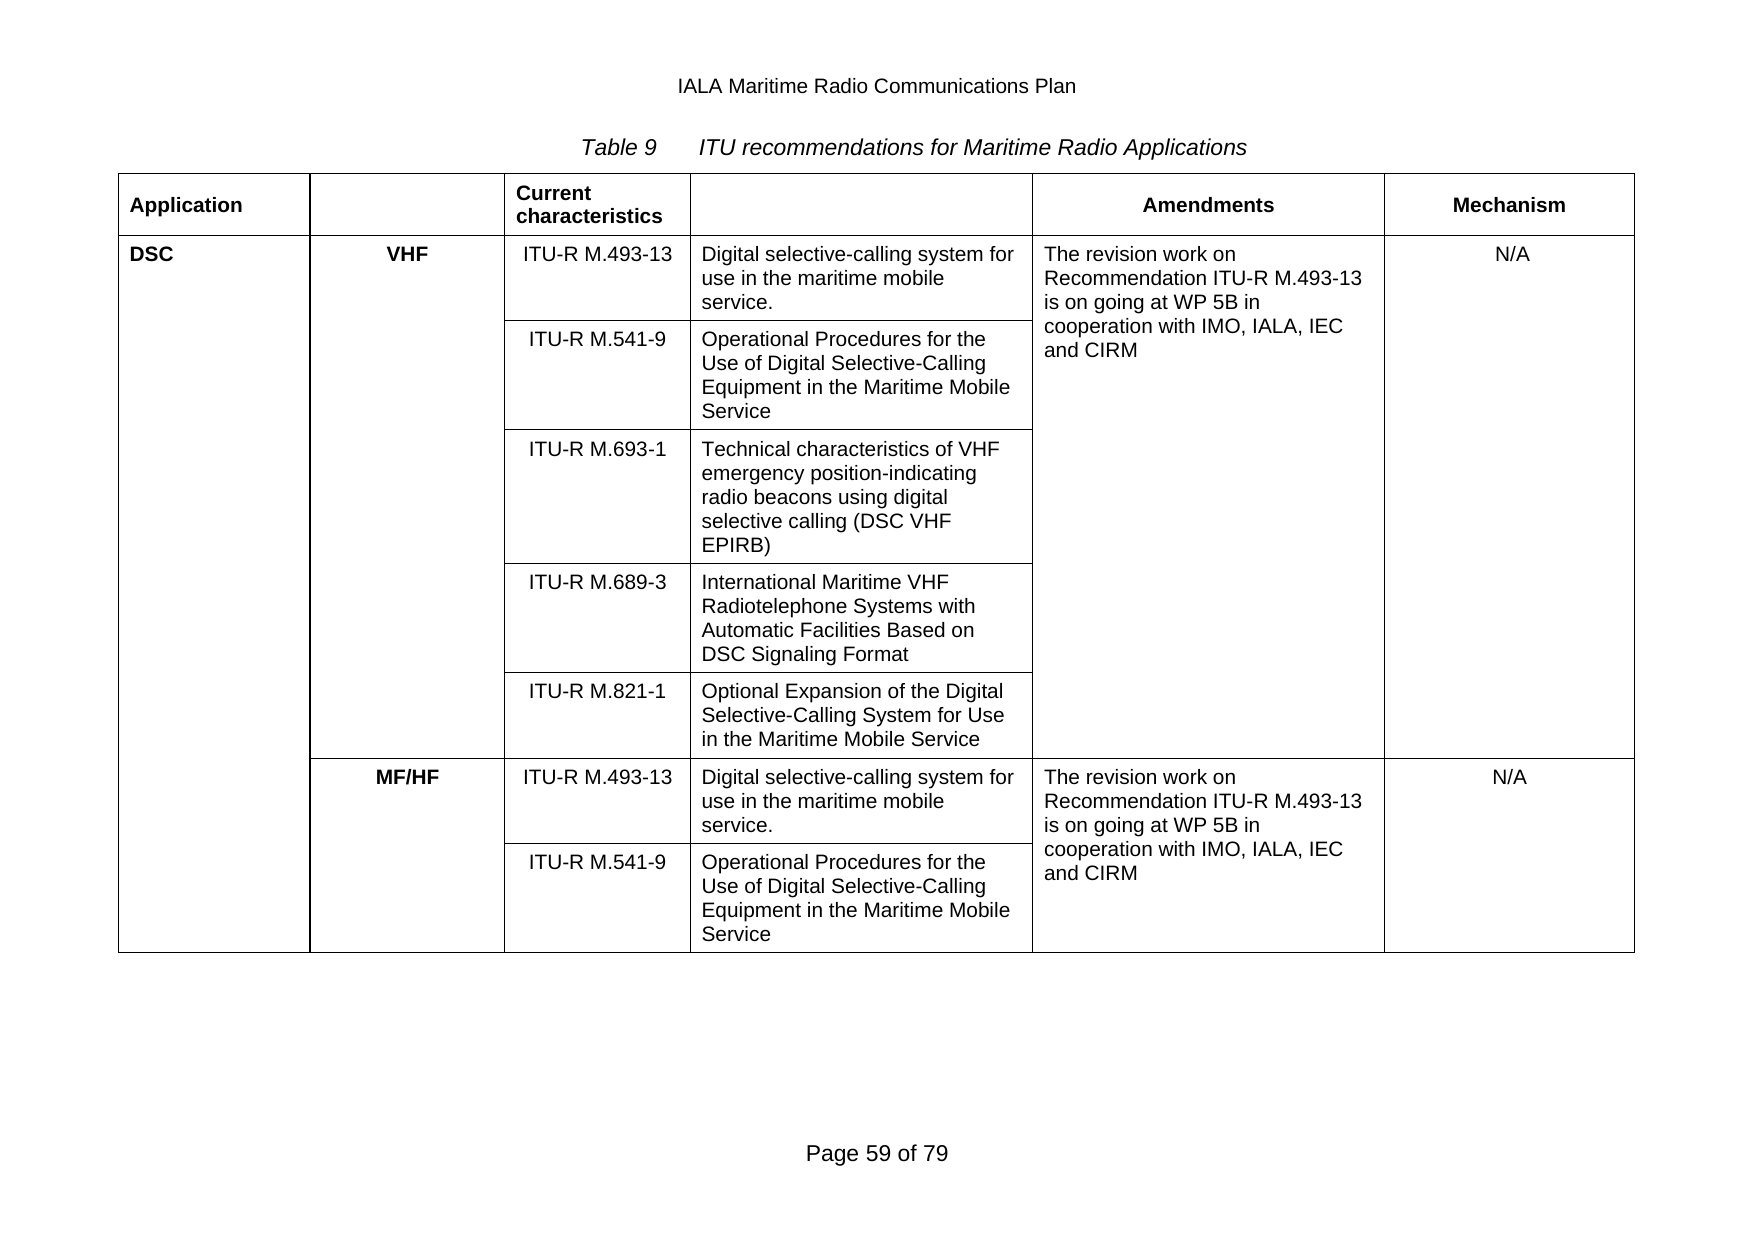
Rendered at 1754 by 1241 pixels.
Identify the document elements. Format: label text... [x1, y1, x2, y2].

table_cell Optional Expansion of the Digital Selective-Calling System for Use in the Maritime Mobile Service [691, 673, 1032, 757]
table_cell Operational Procedures for the Use of Digital Selective-Calling Equipment in the Maritime Mobile Service [691, 844, 1032, 952]
table_cell N/A [1385, 759, 1634, 952]
table_header Mechanism [1385, 174, 1634, 234]
table_cell ITU-R M.541-9 [505, 321, 690, 429]
table_header Application [119, 174, 309, 234]
table_cell DSC [119, 236, 309, 952]
table_cell Operational Procedures for the Use of Digital Selective-Calling Equipment in the Maritime Mobile Service [691, 321, 1032, 429]
table_header Current characteristics [505, 174, 690, 234]
table_cell ITU-R M.493-13 [505, 759, 690, 843]
table_cell The revision work on Recommendation ITU-R M.493-13 is on going at WP 5B in cooperation with IMO, IALA, IEC and CIRM [1033, 759, 1384, 952]
table_cell Technical characteristics of VHF emergency position-indicating radio beacons using digital selective calling (DSC VHF EPIRB) [691, 430, 1032, 563]
table_cell N/A [1385, 236, 1634, 757]
table_cell MF/HF [311, 759, 504, 952]
table_cell The revision work on Recommendation ITU-R M.493-13 is on going at WP 5B in cooperation with IMO, IALA, IEC and CIRM [1033, 236, 1384, 757]
text ITU recommendations for Maritime Radio Applications [192, 134, 1636, 161]
table_cell Digital selective-calling system for use in the maritime mobile service. [691, 236, 1032, 320]
table_cell ITU-R M.541-9 [505, 844, 690, 952]
table_cell International Maritime VHF Radiotelephone Systems with Automatic Facilities Based on DSC Signaling Format [691, 564, 1032, 672]
table_header Amendments [1033, 174, 1384, 234]
table_cell ITU-R M.693-1 [505, 430, 690, 563]
table_cell VHF [311, 236, 504, 757]
table_header [311, 174, 504, 234]
table_header [691, 174, 1032, 234]
table_cell Digital selective-calling system for use in the maritime mobile service. [691, 759, 1032, 843]
table_cell ITU-R M.493-13 [505, 236, 690, 320]
table_cell ITU-R M.689-3 [505, 564, 690, 672]
table_cell ITU-R M.821-1 [505, 673, 690, 757]
